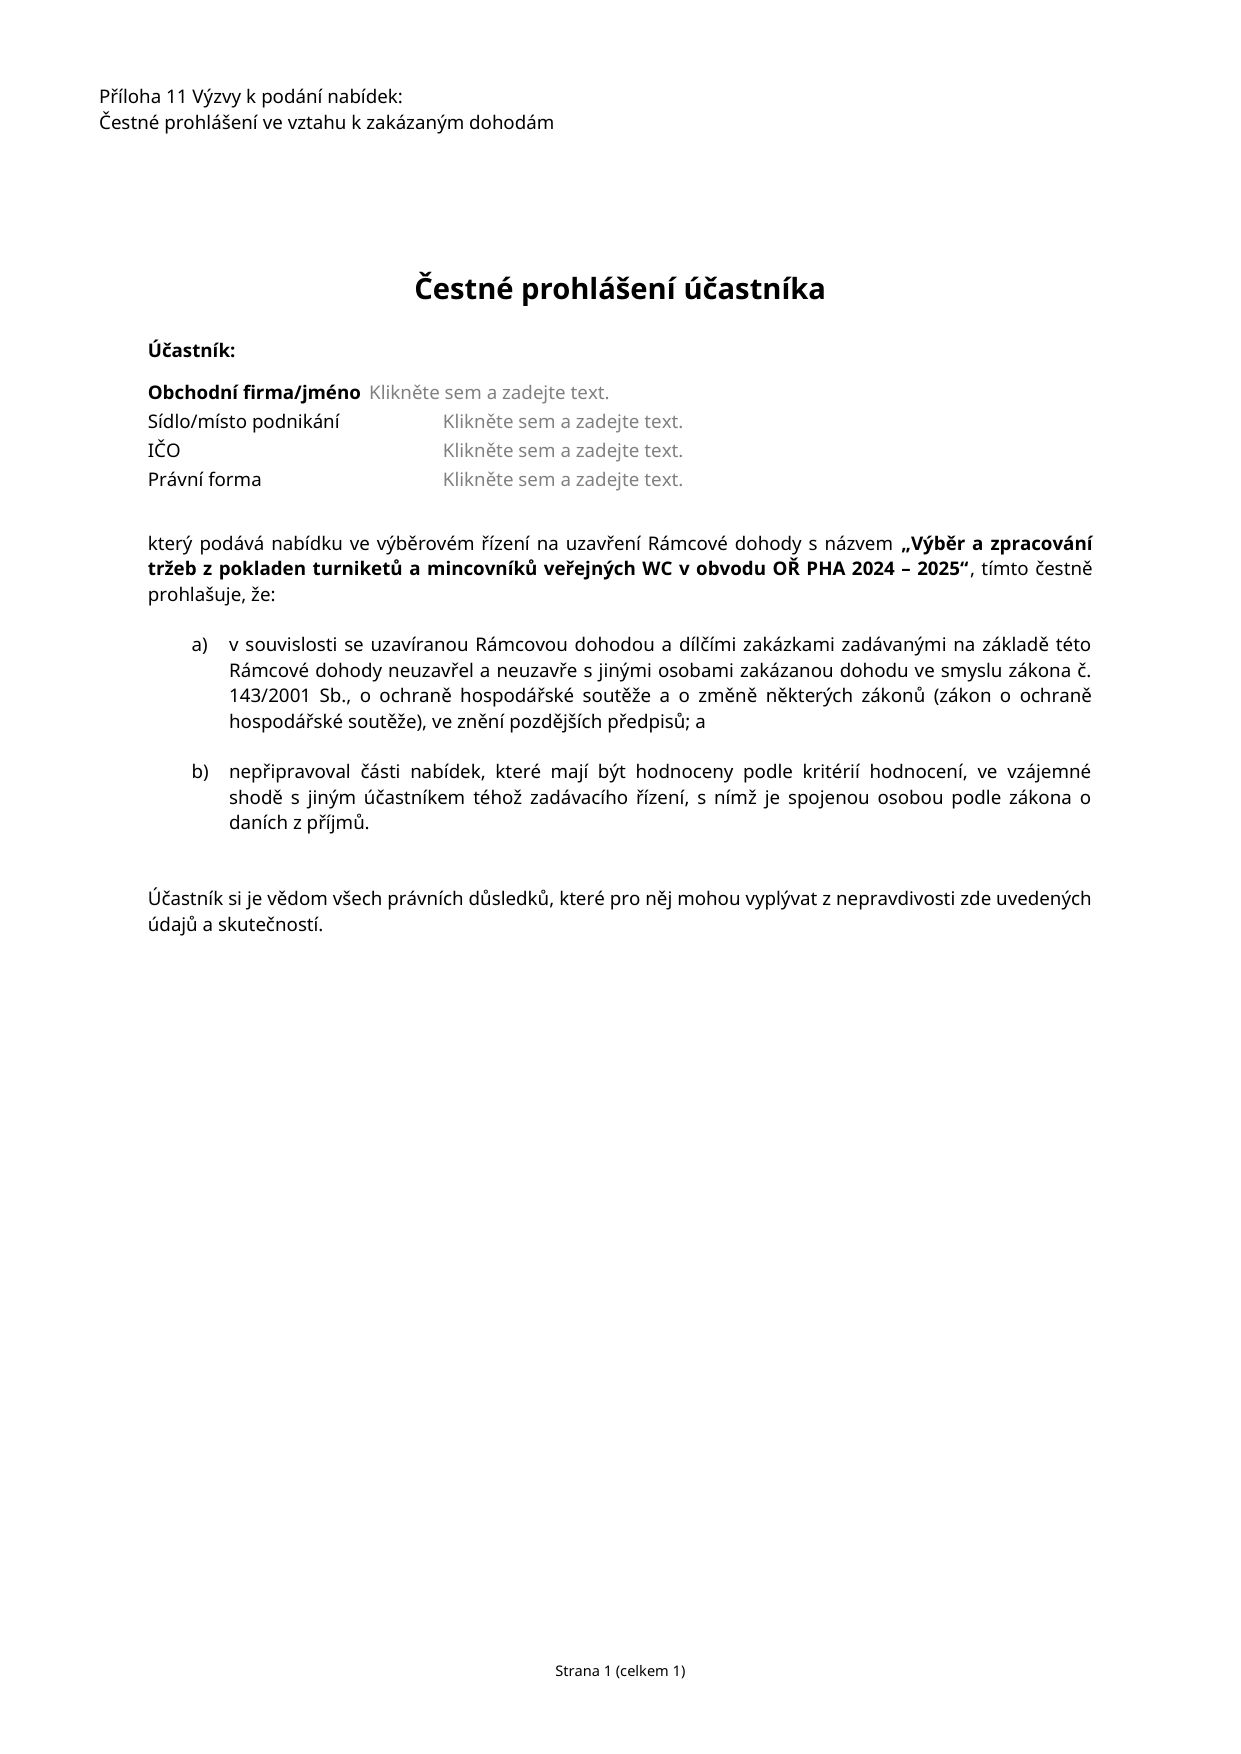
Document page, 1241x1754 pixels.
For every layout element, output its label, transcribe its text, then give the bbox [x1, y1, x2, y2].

list v souvislosti se uzavíranou Rámcovou dohodou a dílčími zakázkami zadávanými na základě této Rámcové dohody neuzavřel a neuzavře s jinými osobami zakázanou dohodu ve smyslu zákona č. 143/2001 Sb., o ochraně hospodářské soutěže a o změně některých zákonů (zákon o ochraně hospodářské soutěže), ve znění pozdějších předpisů; a [191, 632, 1093, 734]
text Právní forma [148, 463, 1093, 492]
text IČO [148, 434, 1093, 463]
text Účastník: [148, 333, 1093, 364]
text Sídlo/místo podnikání [148, 405, 1093, 434]
text Účastník si je vědom všech právních důsledků, které pro něj mohou vyplývat z nepravdivosti zde uvedených údajů a skutečností. [148, 886, 1093, 937]
list nepřipravoval části nabídek, které mají být hodnoceny podle kritérií hodnocení, ve vzájemné shodě s jiným účastníkem téhož zadávacího řízení, s nímž je spojenou osobou podle zákona o daních z příjmů. [191, 759, 1093, 835]
text Obchodní firma/jméno [148, 376, 1093, 405]
text který podává nabídku ve výběrovém řízení na uzavření Rámcové dohody s názvem „Výběr a zpracování tržeb z pokladen turniketů a mincovníků veřejných WC v obvodu OŘ PHA 2024 – 2025“, tímto čestně prohlašuje, že: [148, 530, 1093, 607]
title Čestné prohlášení účastníka [148, 268, 1093, 308]
